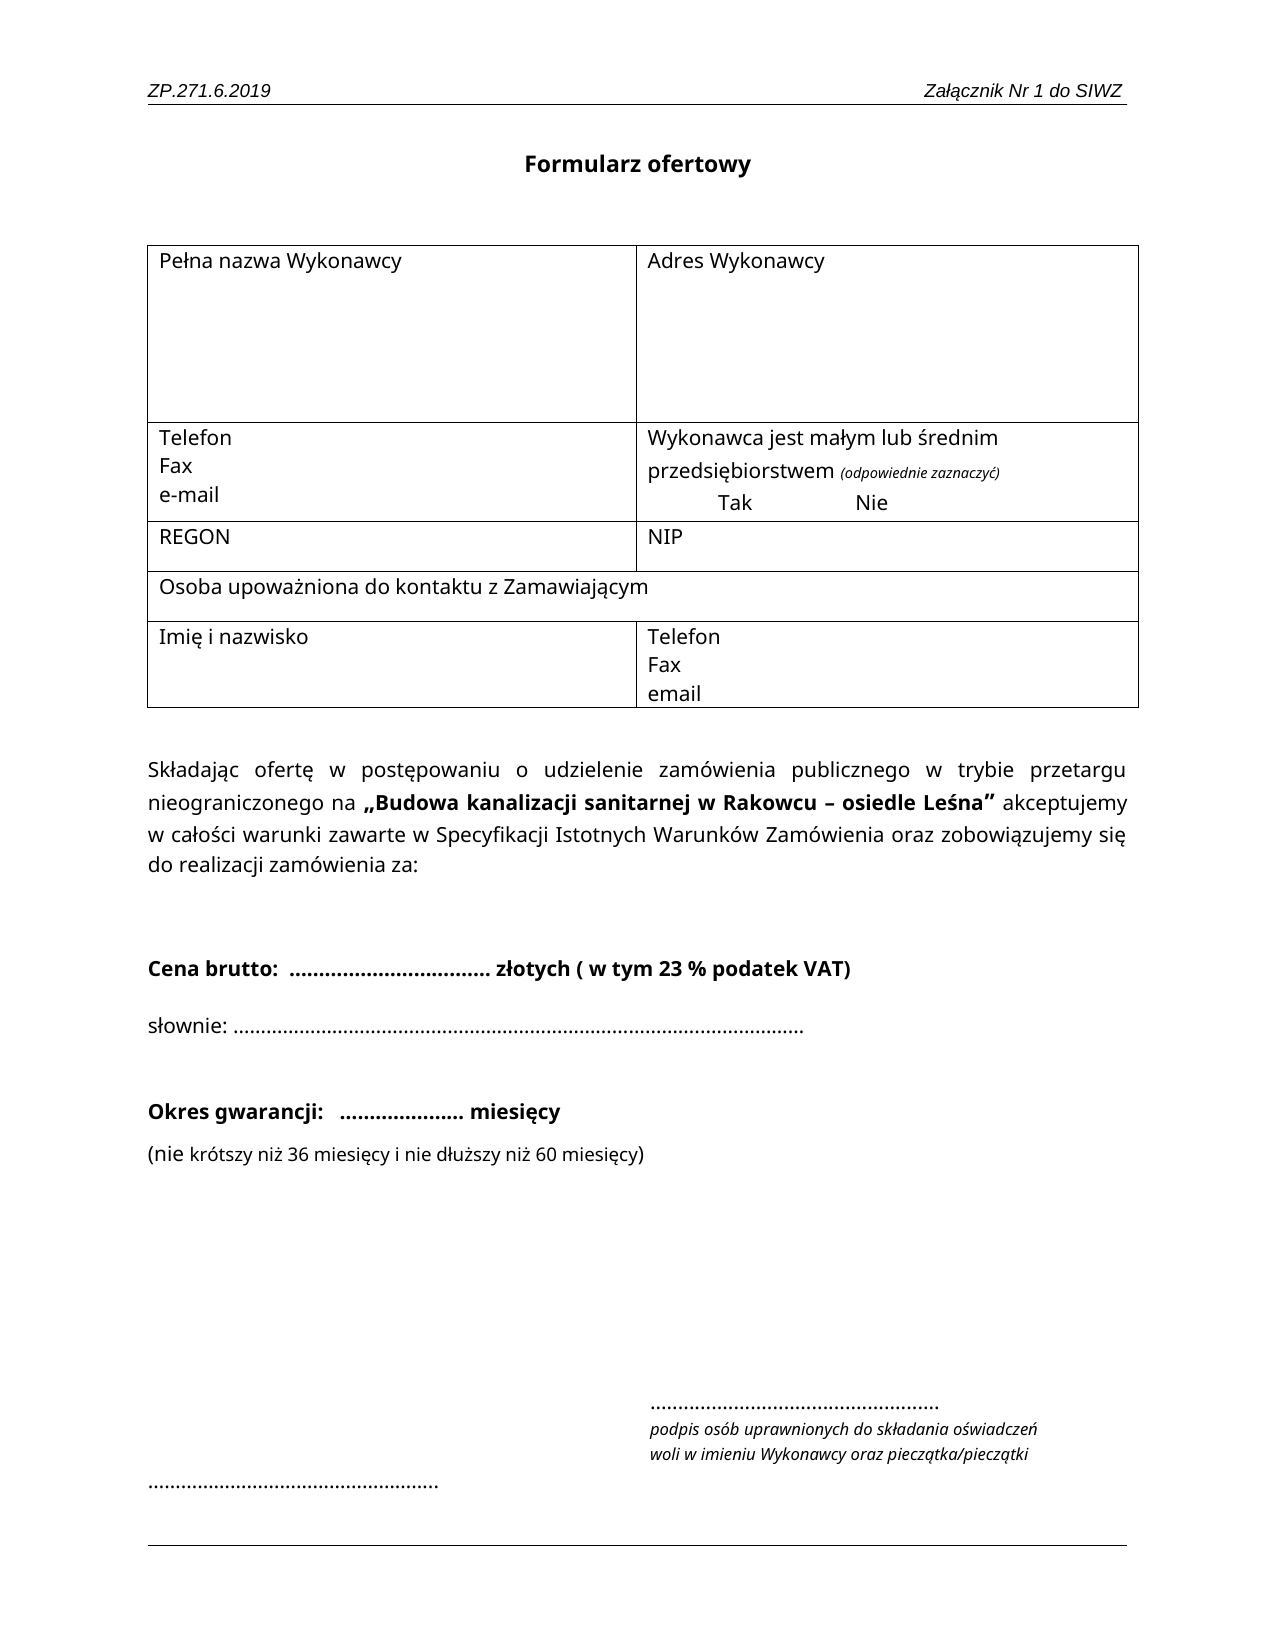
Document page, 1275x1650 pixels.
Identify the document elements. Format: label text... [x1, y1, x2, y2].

table_cell Imię i nazwisko [148, 622, 636, 707]
table_header Adres Wykonawcy [637, 246, 1138, 422]
text Cena brutto: ………………………….… złotych ( w tym 23 % podatek VAT) [148, 954, 1127, 983]
text Formularz ofertowy [148, 148, 1127, 179]
table_cell Telefon Fax email [637, 622, 1138, 707]
text słownie: …………………………………………………………………………..……………… [148, 1011, 1127, 1040]
table_cell NIP [637, 522, 1138, 571]
text (nie krótszy niż 36 miesięcy i nie dłuższy niż 60 miesięcy) [148, 1139, 1127, 1168]
table_cell Telefon Fax e-mail [148, 423, 636, 521]
text .................................................... [650, 1387, 1127, 1416]
text Składając ofertę w postępowaniu o udzielenie zamówienia publicznego w trybie przetargu nieograniczonego na „Budowa kanalizacji sanitarnej w Rakowcu – osiedle Leśna” akceptujemy w całości warunki zawarte w Specyfikacji Istotnych Warunków Zamówienia oraz zobowiązujemy się do realizacji zamówienia za: [148, 755, 1127, 879]
text woli w imieniu Wykonawcy oraz pieczątka/pieczątki [650, 1442, 1127, 1465]
table_cell Wykonawca jest małym lub średnim przedsiębiorstwem (odpowiednie zaznaczyć) Tak Nie [637, 423, 1138, 521]
text podpis osób uprawnionych do składania oświadczeń [650, 1418, 1127, 1440]
text Okres gwarancji: ………………… miesięcy [148, 1097, 1127, 1125]
text …………………………………………….. [148, 1467, 1127, 1495]
table_cell REGON [148, 522, 636, 571]
table_header Pełna nazwa Wykonawcy [148, 246, 636, 422]
table_cell Osoba upoważniona do kontaktu z Zamawiającym [148, 572, 1138, 621]
